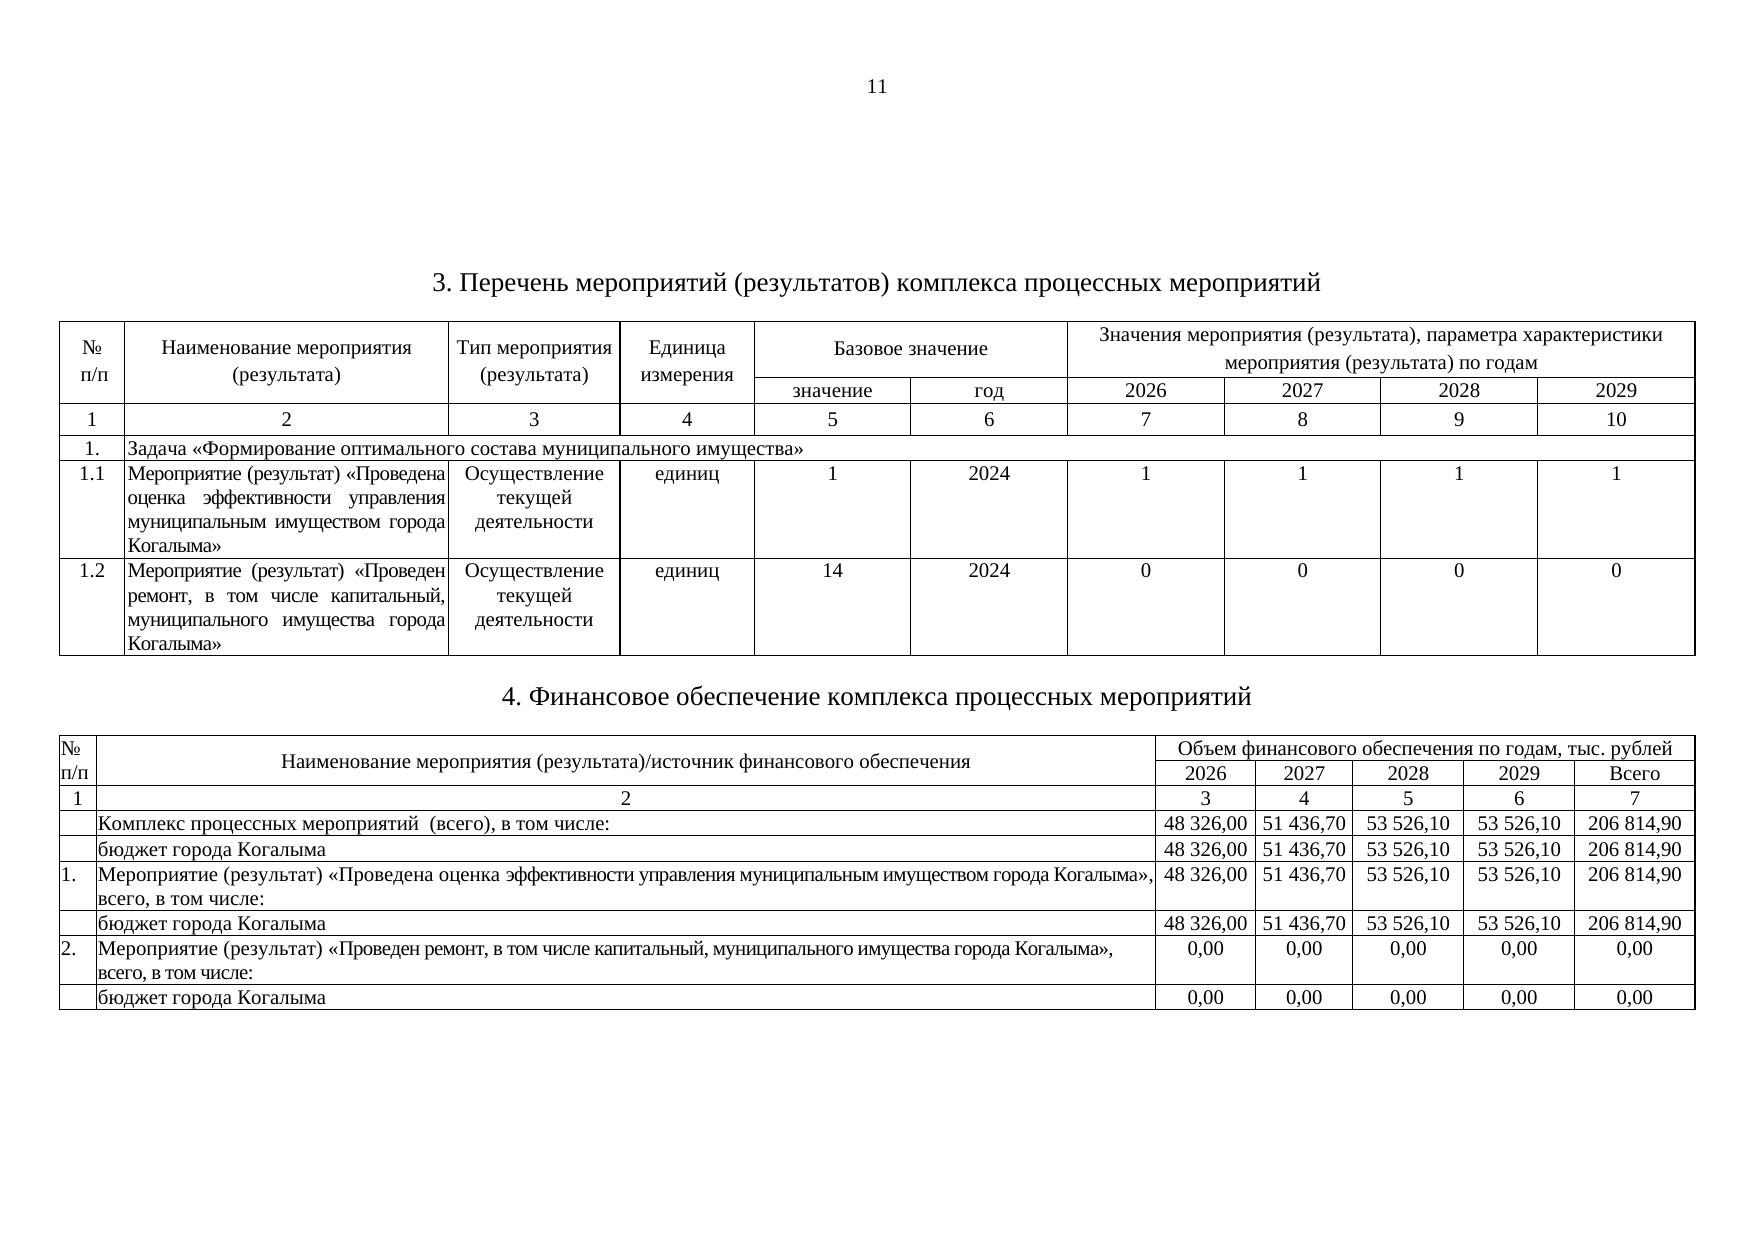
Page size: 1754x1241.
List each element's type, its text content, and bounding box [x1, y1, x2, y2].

table_cell 2028 [1353, 761, 1463, 785]
text 3. Перечень мероприятий (результатов) комплекса процессных мероприятий [59, 266, 1695, 297]
table_cell 53 526,10 [1464, 862, 1574, 910]
table_header Базовое значение [755, 322, 1067, 377]
table_header Тип мероприятия (результата) [449, 322, 619, 402]
table_cell 53 526,10 [1464, 911, 1574, 935]
table_cell 7 [1068, 404, 1224, 435]
table_cell 0,00 [1353, 985, 1463, 1009]
table_cell 51 436,70 [1256, 836, 1352, 861]
table_cell 2 [97, 786, 1155, 810]
table_header Наименование мероприятия (результата) [125, 322, 448, 402]
table_cell 48 326,00 [1156, 811, 1255, 835]
table_cell 1. [60, 436, 124, 460]
table_cell 8 [1225, 404, 1380, 435]
table_cell 6 [911, 404, 1067, 435]
table_cell 0 [1538, 559, 1694, 655]
table_cell 14 [755, 559, 910, 655]
table_cell 1.1 [60, 461, 124, 557]
table_cell [60, 811, 96, 835]
table_cell 206 814,90 [1575, 911, 1694, 935]
table_cell 0,00 [1256, 936, 1352, 984]
table_cell 1 [1225, 461, 1380, 557]
table_cell 48 326,00 [1156, 911, 1255, 935]
table_cell Осуществление текущей деятельности [449, 461, 619, 557]
table_cell 53 526,10 [1353, 911, 1463, 935]
table_cell 0,00 [1156, 936, 1255, 984]
table_cell 5 [755, 404, 910, 435]
table_cell 2029 [1538, 378, 1694, 402]
table_cell 206 814,90 [1575, 811, 1694, 835]
table_cell 53 526,10 [1353, 811, 1463, 835]
table_cell 2026 [1156, 761, 1255, 785]
table_cell 0 [1381, 559, 1537, 655]
table_cell 48 326,00 [1156, 836, 1255, 861]
table_cell 51 436,70 [1256, 911, 1352, 935]
table_cell 10 [1538, 404, 1694, 435]
table_cell 206 814,90 [1575, 836, 1694, 861]
table_header Единица измерения [621, 322, 754, 402]
table_cell 2024 [911, 559, 1067, 655]
table_cell бюджет города Когалыма [97, 985, 1155, 1009]
table_cell 48 326,00 [1156, 862, 1255, 910]
table_cell 53 526,10 [1353, 836, 1463, 861]
table_cell 1 [1068, 461, 1224, 557]
table_cell 1 [60, 404, 124, 435]
table_cell Комплекс процессных мероприятий (всего), в том числе: [97, 811, 1155, 835]
table_cell 51 436,70 [1256, 862, 1352, 910]
table_cell 2027 [1256, 761, 1352, 785]
table_cell Мероприятие (результат) «Проведен ремонт, в том числе капитальный, муниципального имущества города Когалыма» [125, 559, 448, 655]
table_cell 3 [1156, 786, 1255, 810]
table_cell Мероприятие (результат) «Проведена оценка эффективности управления муниципальным имуществом города Когалыма», всего, в том числе: [97, 862, 1155, 910]
table_cell 5 [1353, 786, 1463, 810]
table_cell 0,00 [1156, 985, 1255, 1009]
table_cell 1.2 [60, 559, 124, 655]
table_cell 4 [1256, 786, 1352, 810]
table_cell год [911, 378, 1067, 402]
table_cell 0 [1068, 559, 1224, 655]
table_cell 4 [621, 404, 754, 435]
table_cell бюджет города Когалыма [97, 836, 1155, 861]
table_cell [60, 836, 96, 861]
table_cell 3 [449, 404, 619, 435]
table_cell 2028 [1381, 378, 1537, 402]
table_cell 1 [60, 786, 96, 810]
table_cell 53 526,10 [1464, 836, 1574, 861]
table_cell 0,00 [1353, 936, 1463, 984]
table_header Объем финансового обеспечения по годам, тыс. рублей [1156, 736, 1694, 760]
table_cell Мероприятие (результат) «Проведена оценка эффективности управления муниципальным имуществом города Когалыма» [125, 461, 448, 557]
table_cell бюджет города Когалыма [97, 911, 1155, 935]
table_cell 7 [1575, 786, 1694, 810]
table_cell 1. [60, 862, 96, 910]
table_cell 0,00 [1464, 985, 1574, 1009]
table_cell значение [755, 378, 910, 402]
table_cell 0 [1225, 559, 1380, 655]
table_cell 6 [1464, 786, 1574, 810]
table_cell Мероприятие (результат) «Проведен ремонт, в том числе капитальный, муниципального имущества города Когалыма», всего, в том числе: [97, 936, 1155, 984]
table_cell единиц [621, 461, 754, 557]
table_cell единиц [621, 559, 754, 655]
table_cell 51 436,70 [1256, 811, 1352, 835]
text 4. Финансовое обеспечение комплекса процессных мероприятий [59, 680, 1695, 711]
table_cell 2 [125, 404, 448, 435]
table_cell 206 814,90 [1575, 862, 1694, 910]
table_header Значения мероприятия (результата), параметра характеристики мероприятия (результата) по годам [1068, 322, 1694, 377]
table_cell 0,00 [1464, 936, 1574, 984]
table_cell 0,00 [1575, 936, 1694, 984]
table_cell 2029 [1464, 761, 1574, 785]
table_header № п/п [60, 736, 96, 785]
table_cell 2027 [1225, 378, 1380, 402]
table_cell 53 526,10 [1353, 862, 1463, 910]
table_cell 53 526,10 [1464, 811, 1574, 835]
table_cell 0,00 [1256, 985, 1352, 1009]
table_cell 2. [60, 936, 96, 984]
table_header Наименование мероприятия (результата)/источник финансового обеспечения [97, 736, 1155, 785]
table_cell Всего [1575, 761, 1694, 785]
table_cell 1 [1381, 461, 1537, 557]
table_cell 9 [1381, 404, 1537, 435]
table_cell 1 [755, 461, 910, 557]
table_cell 0,00 [1575, 985, 1694, 1009]
table_cell 2026 [1068, 378, 1224, 402]
table_cell 2024 [911, 461, 1067, 557]
table_cell Задача «Формирование оптимального состава муниципального имущества» [125, 436, 1694, 460]
table_header № п/п [60, 322, 124, 402]
table_cell Осуществление текущей деятельности [449, 559, 619, 655]
table_cell 1 [1538, 461, 1694, 557]
table_cell [60, 911, 96, 935]
table_cell [60, 985, 96, 1009]
